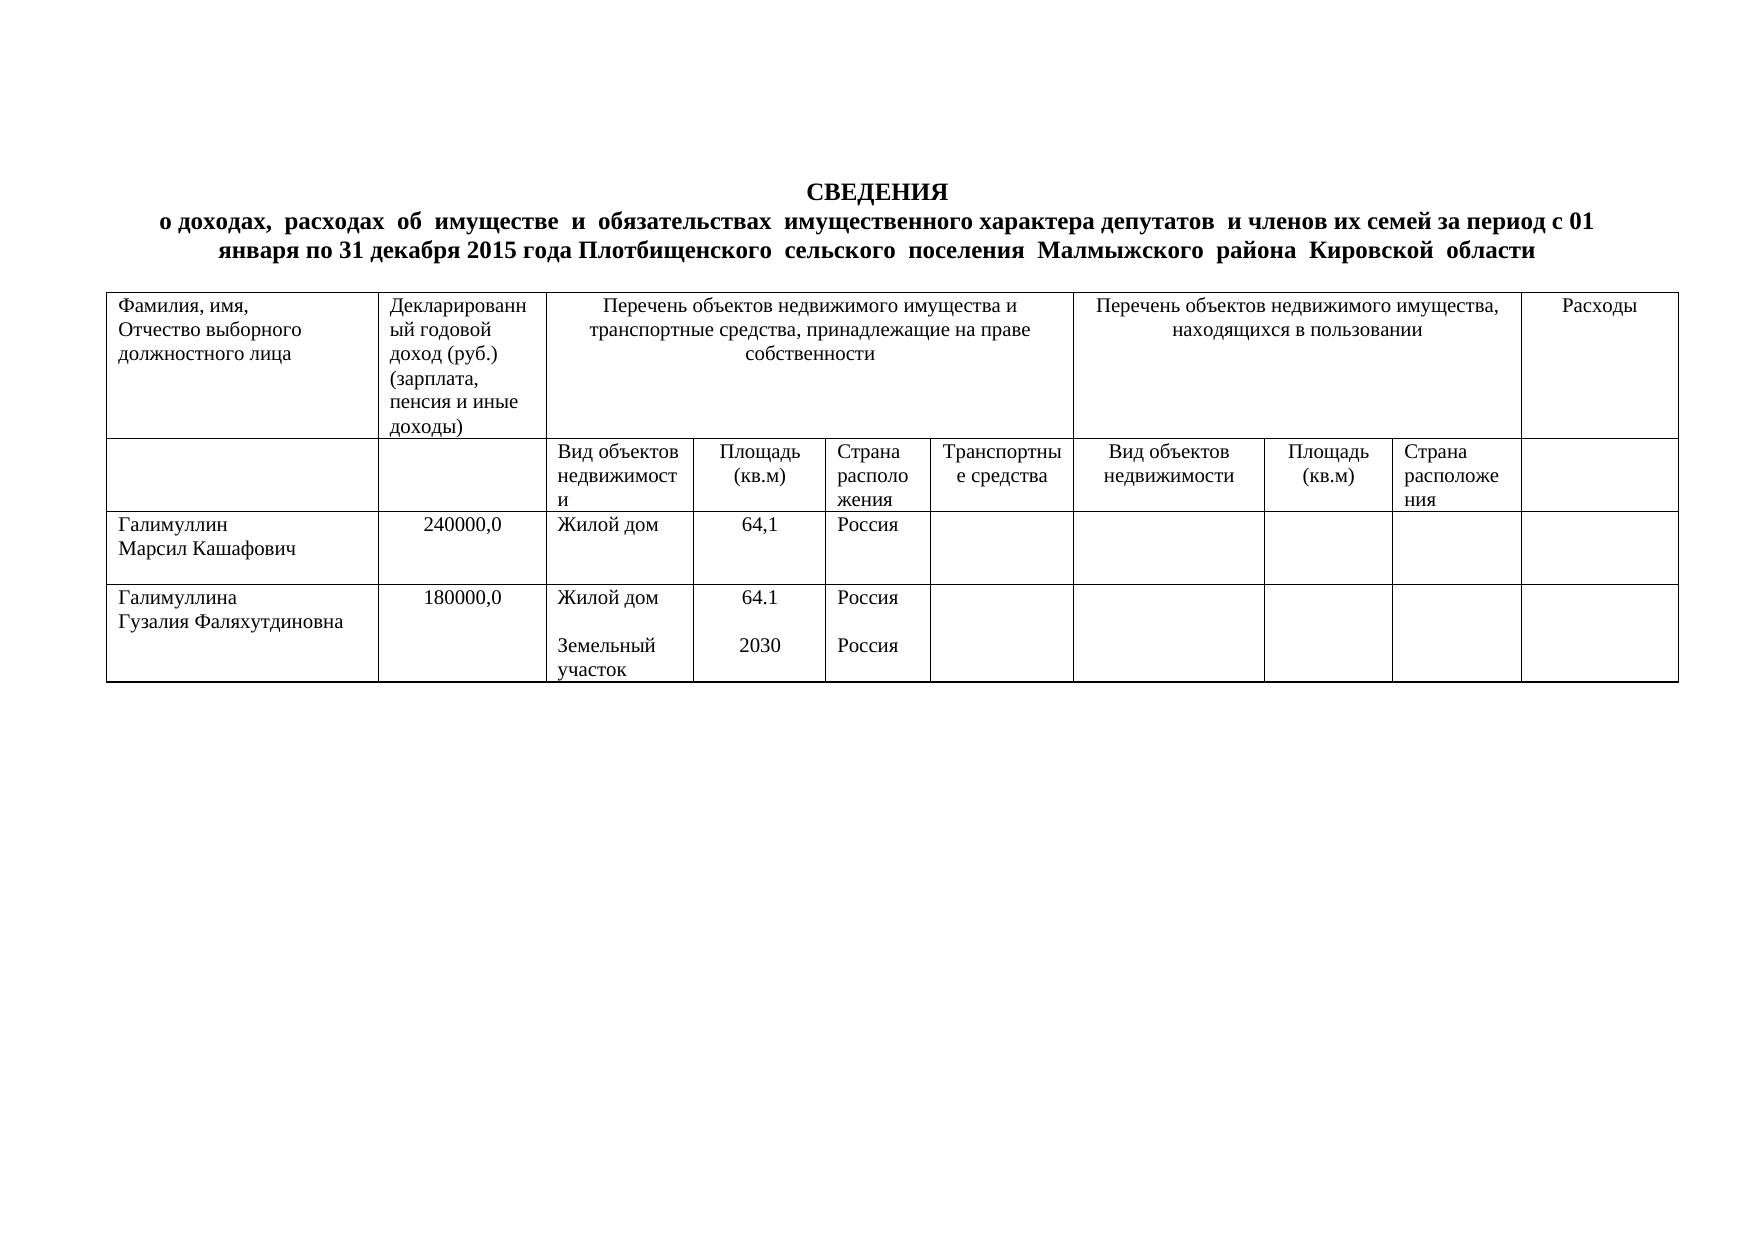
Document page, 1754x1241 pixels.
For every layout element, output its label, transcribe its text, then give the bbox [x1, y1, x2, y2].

table_cell [1522, 585, 1678, 681]
table_cell [1074, 585, 1264, 681]
table_header Перечень объектов недвижимого имущества, находящихся в пользовании [1074, 293, 1521, 438]
table_cell Страна расположения [1393, 439, 1521, 511]
table_cell [931, 512, 1073, 584]
table_header Фамилия, имя, Отчество выборного должностного лица [107, 293, 378, 438]
table_cell [379, 439, 546, 511]
table_cell [107, 439, 378, 511]
table_cell 180000,0 [379, 585, 546, 681]
table_cell Вид объектов недвижимости [547, 439, 693, 511]
table_cell Галимуллина Гузалия Фаляхутдиновна [107, 585, 378, 681]
text о доходах, расходах об имуществе и обязательствах имущественного характера депутатов и членов их семей за период с 01 января по 31 декабря 2015 года Плотбищенского сельского поселения Малмыжского района Кировской области [118, 206, 1636, 263]
table_cell Транспортные средства [931, 439, 1073, 511]
table_cell 64.1 2030 [694, 585, 825, 681]
table_cell [1265, 585, 1392, 681]
table_cell Галимуллин Марсил Кашафович [107, 512, 378, 584]
text СВЕДЕНИЯ [118, 177, 1636, 206]
table_header Перечень объектов недвижимого имущества и транспортные средства, принадлежащие на праве собственности [547, 293, 1073, 438]
table_cell [1265, 512, 1392, 584]
table_cell 64,1 [694, 512, 825, 584]
table_cell [1393, 585, 1521, 681]
table_cell Страна расположения [826, 439, 930, 511]
table_cell Площадь (кв.м) [694, 439, 825, 511]
table_cell [931, 585, 1073, 681]
table_cell [1522, 512, 1678, 584]
table_cell [1522, 439, 1678, 511]
table_cell Россия Россия [826, 585, 930, 681]
table_header Декларированный годовой доход (руб.) (зарплата, пенсия и иные доходы) [379, 293, 546, 438]
table_cell Россия [826, 512, 930, 584]
table_cell [1074, 512, 1264, 584]
table_cell Жилой дом Земельный участок [547, 585, 693, 681]
table_cell 240000,0 [379, 512, 546, 584]
table_cell [1393, 512, 1521, 584]
table_cell Площадь (кв.м) [1265, 439, 1392, 511]
table_header Расходы [1522, 293, 1678, 438]
table_cell Жилой дом [547, 512, 693, 584]
table_cell Вид объектов недвижимости [1074, 439, 1264, 511]
